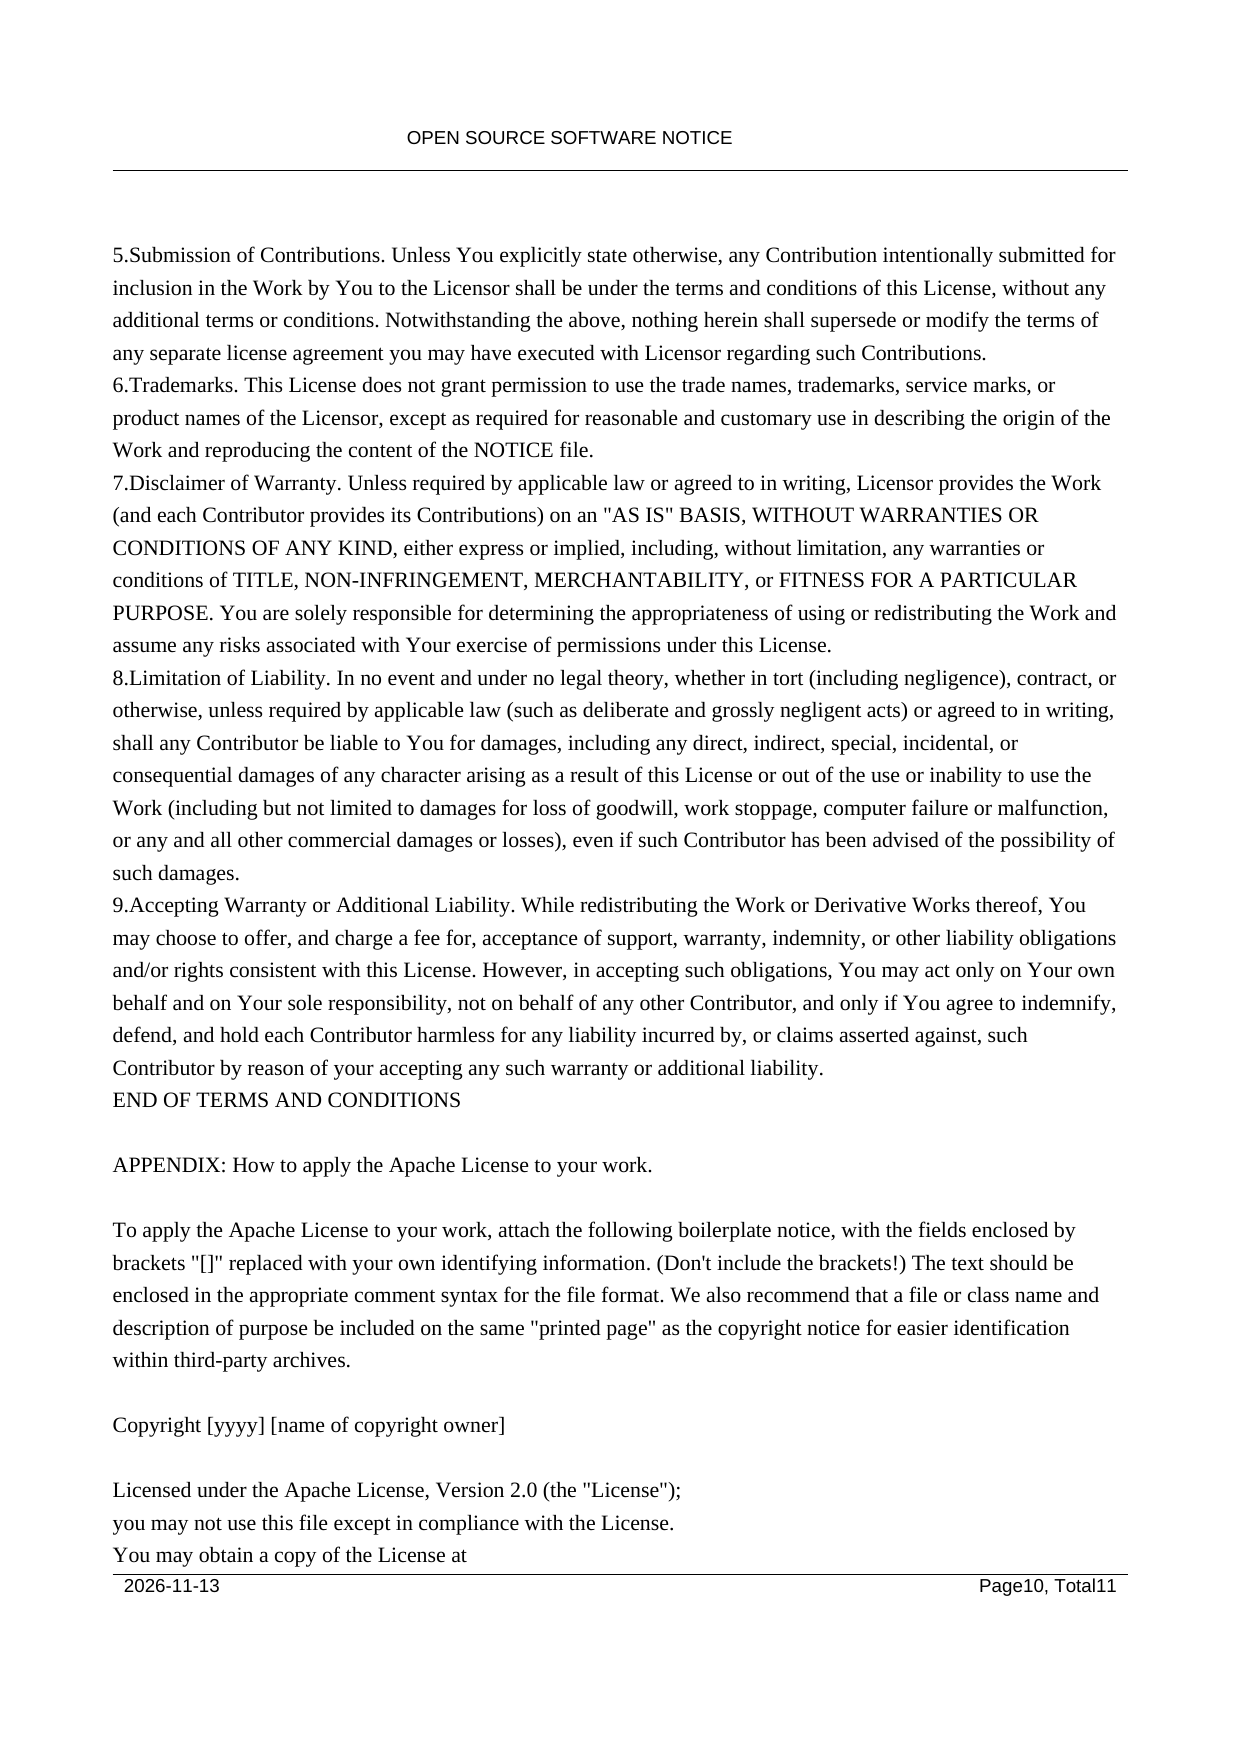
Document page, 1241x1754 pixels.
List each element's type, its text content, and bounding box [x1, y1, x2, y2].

text you may not use this file except in compliance with the License. [112, 1506, 1128, 1539]
text 6.Trademarks. This License does not grant permission to use the trade names, trademarks, service marks, or product names of the Licensor, except as required for reasonable and customary use in describing the origin of the Work and reproducing the content of the NOTICE file. [112, 369, 1128, 466]
text To apply the Apache License to your work, attach the following boilerplate notice, with the fields enclosed by brackets "[]" replaced with your own identifying information. (Don't include the brackets!) The text should be enclosed in the appropriate comment syntax for the file format. We also recommend that a file or class name and description of purpose be included on the same "printed page" as the copyright notice for easier identification within third-party archives. [112, 1214, 1128, 1376]
text 5.Submission of Contributions. Unless You explicitly state otherwise, any Contribution intentionally submitted for inclusion in the Work by You to the Licensor shall be under the terms and conditions of this License, without any additional terms or conditions. Notwithstanding the above, nothing herein shall supersede or modify the terms of any separate license agreement you may have executed with Licensor regarding such Contributions. [112, 239, 1128, 369]
text You may obtain a copy of the License at [112, 1539, 1128, 1571]
text 7.Disclaimer of Warranty. Unless required by applicable law or agreed to in writing, Licensor provides the Work (and each Contributor provides its Contributions) on an "AS IS" BASIS, WITHOUT WARRANTIES OR CONDITIONS OF ANY KIND, either express or implied, including, without limitation, any warranties or conditions of TITLE, NON-INFRINGEMENT, MERCHANTABILITY, or FITNESS FOR A PARTICULAR PURPOSE. You are solely responsible for determining the appropriateness of using or redistributing the Work and assume any risks associated with Your exercise of permissions under this License. [112, 466, 1128, 661]
text 8.Limitation of Liability. In no event and under no legal theory, whether in tort (including negligence), contract, or otherwise, unless required by applicable law (such as deliberate and grossly negligent acts) or agreed to in writing, shall any Contributor be liable to You for damages, including any direct, indirect, special, incidental, or consequential damages of any character arising as a result of this License or out of the use or inability to use the Work (including but not limited to damages for loss of goodwill, work stoppage, computer failure or malfunction, or any and all other commercial damages or losses), even if such Contributor has been advised of the possibility of such damages. [112, 661, 1128, 889]
text Copyright [yyyy] [name of copyright owner] [112, 1409, 1128, 1441]
text Licensed under the Apache License, Version 2.0 (the "License"); [112, 1474, 1128, 1506]
text END OF TERMS AND CONDITIONS [112, 1084, 1128, 1116]
text APPENDIX: How to apply the Apache License to your work. [112, 1149, 1128, 1181]
text 9.Accepting Warranty or Additional Liability. While redistributing the Work or Derivative Works thereof, You may choose to offer, and charge a fee for, acceptance of support, warranty, indemnity, or other liability obligations and/or rights consistent with this License. However, in accepting such obligations, You may act only on Your own behalf and on Your sole responsibility, not on behalf of any other Contributor, and only if You agree to indemnify, defend, and hold each Contributor harmless for any liability incurred by, or claims asserted against, such Contributor by reason of your accepting any such warranty or additional liability. [112, 889, 1128, 1084]
